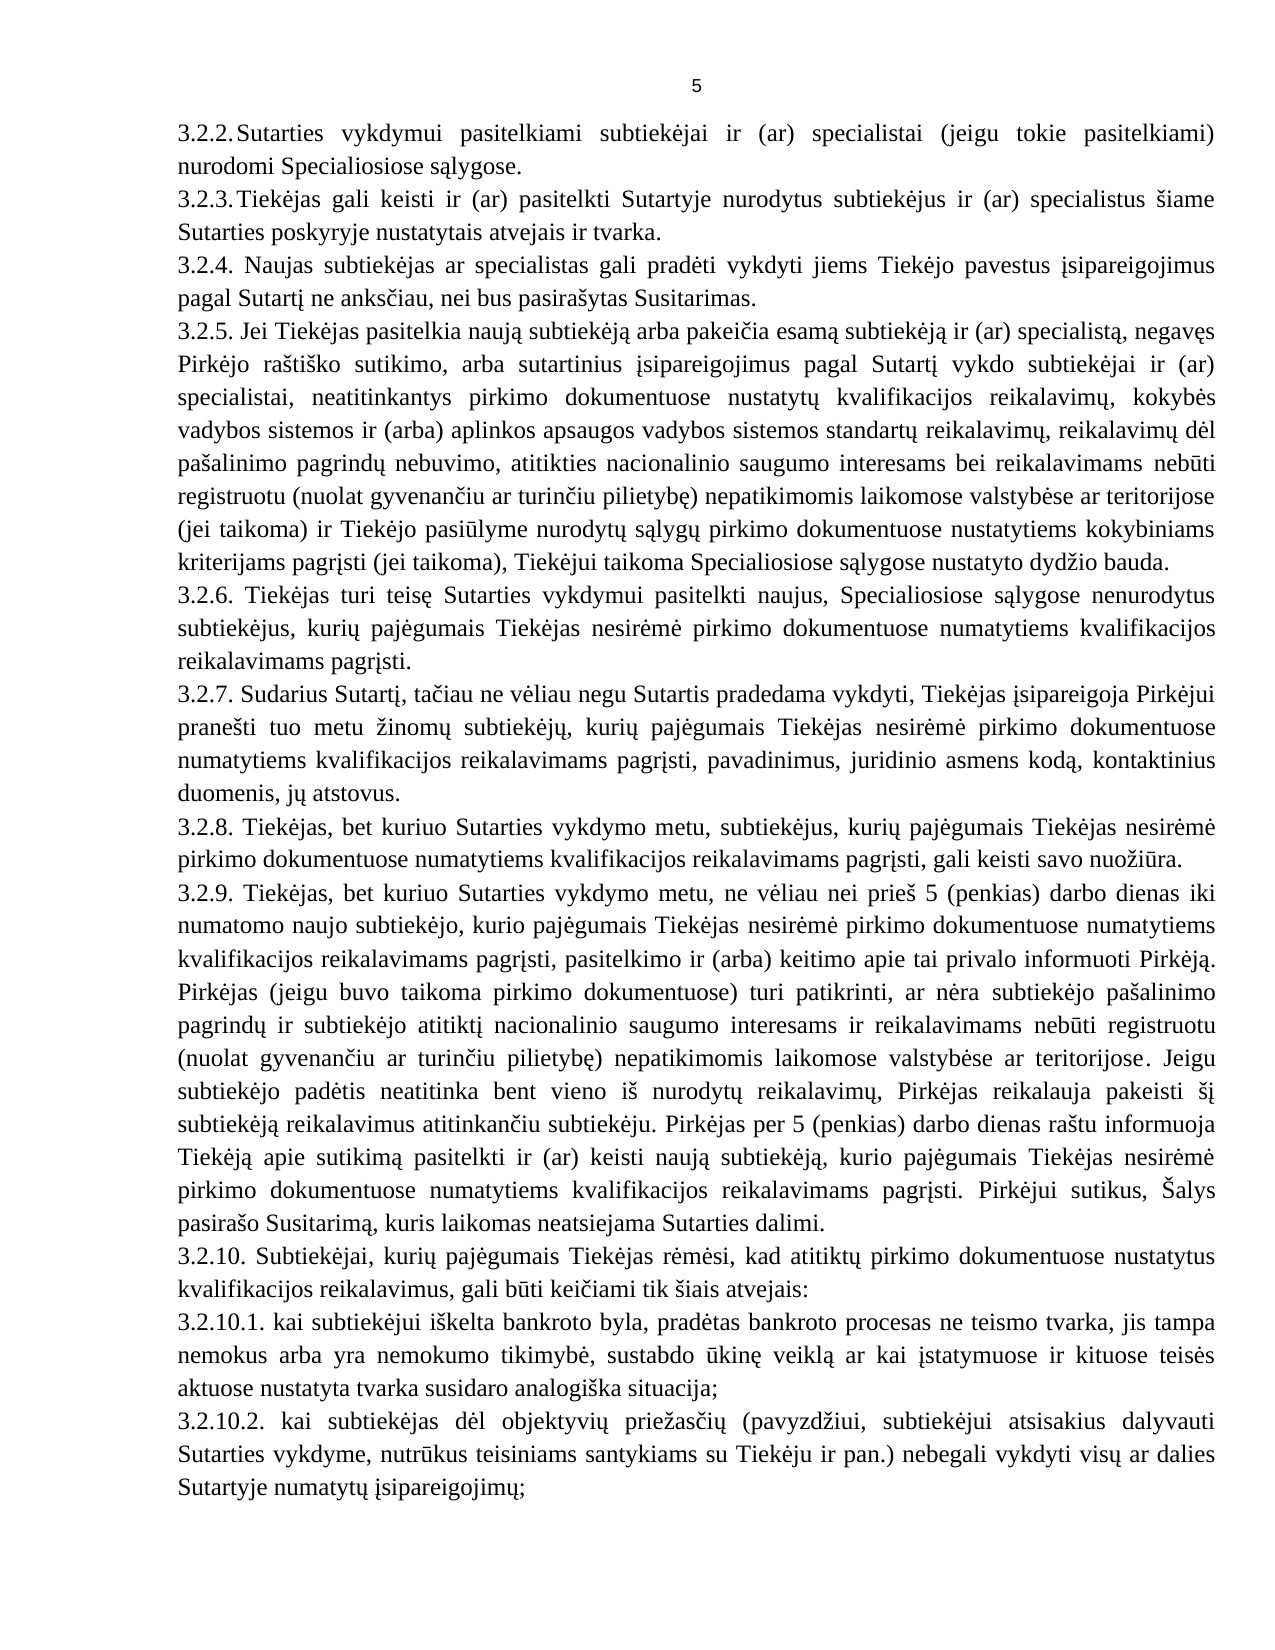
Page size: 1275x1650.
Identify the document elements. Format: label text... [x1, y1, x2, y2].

text 3.2.10. Subtiekėjai, kurių pajėgumais Tiekėjas rėmėsi, kad atitiktų pirkimo dokumentuose nustatytus kvalifikacijos reikalavimus, gali būti keičiami tik šiais atvejais: [177, 1241, 1216, 1303]
text 3.2.2. Sutarties vykdymui pasitelkiami subtiekėjai ir (ar) specialistai (jeigu tokie pasitelkiami) nurodomi Specialiosiose sąlygose. [177, 118, 1216, 180]
text 3.2.10.1. kai subtiekėjui iškelta bankroto byla, pradėtas bankroto procesas ne teismo tvarka, jis tampa nemokus arba yra nemokumo tikimybė, sustabdo ūkinę veiklą ar kai įstatymuose ir kituose teisės aktuose nustatyta tvarka susidaro analogiška situacija; [177, 1307, 1216, 1402]
text 3.2.4. Naujas subtiekėjas ar specialistas gali pradėti vykdyti jiems Tiekėjo pavestus įsipareigojimus pagal Sutartį ne anksčiau, nei bus pasirašytas Susitarimas. [177, 279, 1216, 312]
text 3.2.8. Tiekėjas, bet kuriuo Sutarties vykdymo metu, subtiekėjus, kurių pajėgumais Tiekėjas nesirėmė pirkimo dokumentuose numatytiems kvalifikacijos reikalavimams pagrįsti, gali keisti savo nuožiūra. [177, 812, 1216, 873]
text 3.2.10.2. kai subtiekėjas dėl objektyvių priežasčių (pavyzdžiui, subtiekėjui atsisakius dalyvauti Sutarties vykdyme, nutrūkus teisiniams santykiams su Tiekėju ir pan.) nebegali vykdyti visų ar dalies Sutartyje numatytų įsipareigojimų; [177, 1468, 1216, 1501]
text 3.2.3. Tiekėjas gali keisti ir (ar) pasitelkti Sutartyje nurodytus subtiekėjus ir (ar) specialistus šiame Sutarties poskyryje nustatytais atvejais ir tvarka. [177, 184, 1216, 246]
text 3.2.5. Jei Tiekėjas pasitelkia naują subtiekėją arba pakeičia esamą subtiekėją ir (ar) specialistą, negavęs Pirkėjo raštiško sutikimo, arba sutartinius įsipareigojimus pagal Sutartį vykdo subtiekėjai ir (ar) specialistai, neatitinkantys pirkimo dokumentuose nustatytų kvalifikacijos reikalavimų, kokybės vadybos sistemos ir (arba) aplinkos apsaugos vadybos sistemos standartų reikalavimų, reikalavimų dėl pašalinimo pagrindų nebuvimo, atitikties nacionalinio saugumo interesams bei reikalavimams nebūti registruotu (nuolat gyvenančiu ar turinčiu pilietybę) nepatikimomis laikomose valstybėse ar teritorijose (jei taikoma) ir Tiekėjo pasiūlyme nurodytų sąlygų pirkimo dokumentuose nustatytiems kokybiniams kriterijams pagrįsti (jei taikoma), Tiekėjui taikoma Specialiosiose sąlygose nustatyto dydžio bauda. [177, 510, 1216, 576]
text 3.2.6. Tiekėjas turi teisę Sutarties vykdymui pasitelkti naujus, Specialiosiose sąlygose nenurodytus subtiekėjus, kurių pajėgumais Tiekėjas nesirėmė pirkimo dokumentuose numatytiems kvalifikacijos reikalavimams pagrįsti. [177, 642, 1216, 675]
text 3.2.7. Sudarius Sutartį, tačiau ne vėliau negu Sutartis pradedama vykdyti, Tiekėjas įsipareigoja Pirkėjui pranešti tuo metu žinomų subtiekėjų, kurių pajėgumais Tiekėjas nesirėmė pirkimo dokumentuose numatytiems kvalifikacijos reikalavimams pagrįsti, pavadinimus, juridinio asmens kodą, kontaktinius duomenis, jų atstovus. [177, 741, 1216, 807]
text 3.2.5. Jei Tiekėjas pasitelkia naują subtiekėją arba pakeičia esamą subtiekėją ir (ar) specialistą, negavęs Pirkėjo raštiško sutikimo, arba sutartinius įsipareigojimus pagal Sutartį vykdo subtiekėjai ir (ar) specialistai, neatitinkantys pirkimo dokumentuose nustatytų kvalifikacijos reikalavimų, kokybės vadybos sistemos ir (arba) aplinkos apsaugos vadybos sistemos standartų reikalavimų, reikalavimų dėl pašalinimo pagrindų nebuvimo, atitikties nacionalinio saugumo interesams bei reikalavimams nebūti registruotu (nuolat gyvenančiu ar turinčiu pilietybę) nepatikimomis laikomose valstybėse ar teritorijose (jei taikoma) ir Tiekėjo pasiūlyme nurodytų sąlygų pirkimo dokumentuose nustatytiems kokybiniams kriterijams pagrįsti (jei taikoma), Tiekėjui taikoma Specialiosiose sąlygose nustatyto dydžio bauda. [177, 378, 1216, 481]
text 3.2.9. Tiekėjas, bet kuriuo Sutarties vykdymo metu, ne vėliau nei prieš 5 (penkias) darbo dienas iki numatomo naujo subtiekėjo, kurio pajėgumais Tiekėjas nesirėmė pirkimo dokumentuose numatytiems kvalifikacijos reikalavimams pagrįsti, pasitelkimo ir (arba) keitimo apie tai privalo informuoti Pirkėją. Pirkėjas (jeigu buvo taikoma pirkimo dokumentuose) turi patikrinti, ar nėra subtiekėjo pašalinimo pagrindų ir subtiekėjo atitiktį nacionalinio saugumo interesams ir reikalavimams nebūti registruotu (nuolat gyvenančiu ar turinčiu pilietybę) nepatikimomis laikomose valstybėse ar teritorijose. Jeigu subtiekėjo padėtis neatitinka bent vieno iš nurodytų reikalavimų, Pirkėjas reikalauja pakeisti šį subtiekėją reikalavimus atitinkančiu subtiekėju. Pirkėjas per 5 (penkias) darbo dienas raštu informuoja Tiekėją apie sutikimą pasitelkti ir (ar) keisti naują subtiekėją, kurio pajėgumais Tiekėjas nesirėmė pirkimo dokumentuose numatytiems kvalifikacijos reikalavimams pagrįsti. Pirkėjui sutikus, Šalys pasirašo Susitarimą, kuris laikomas neatsiejama Sutarties dalimi. [177, 939, 1216, 1237]
